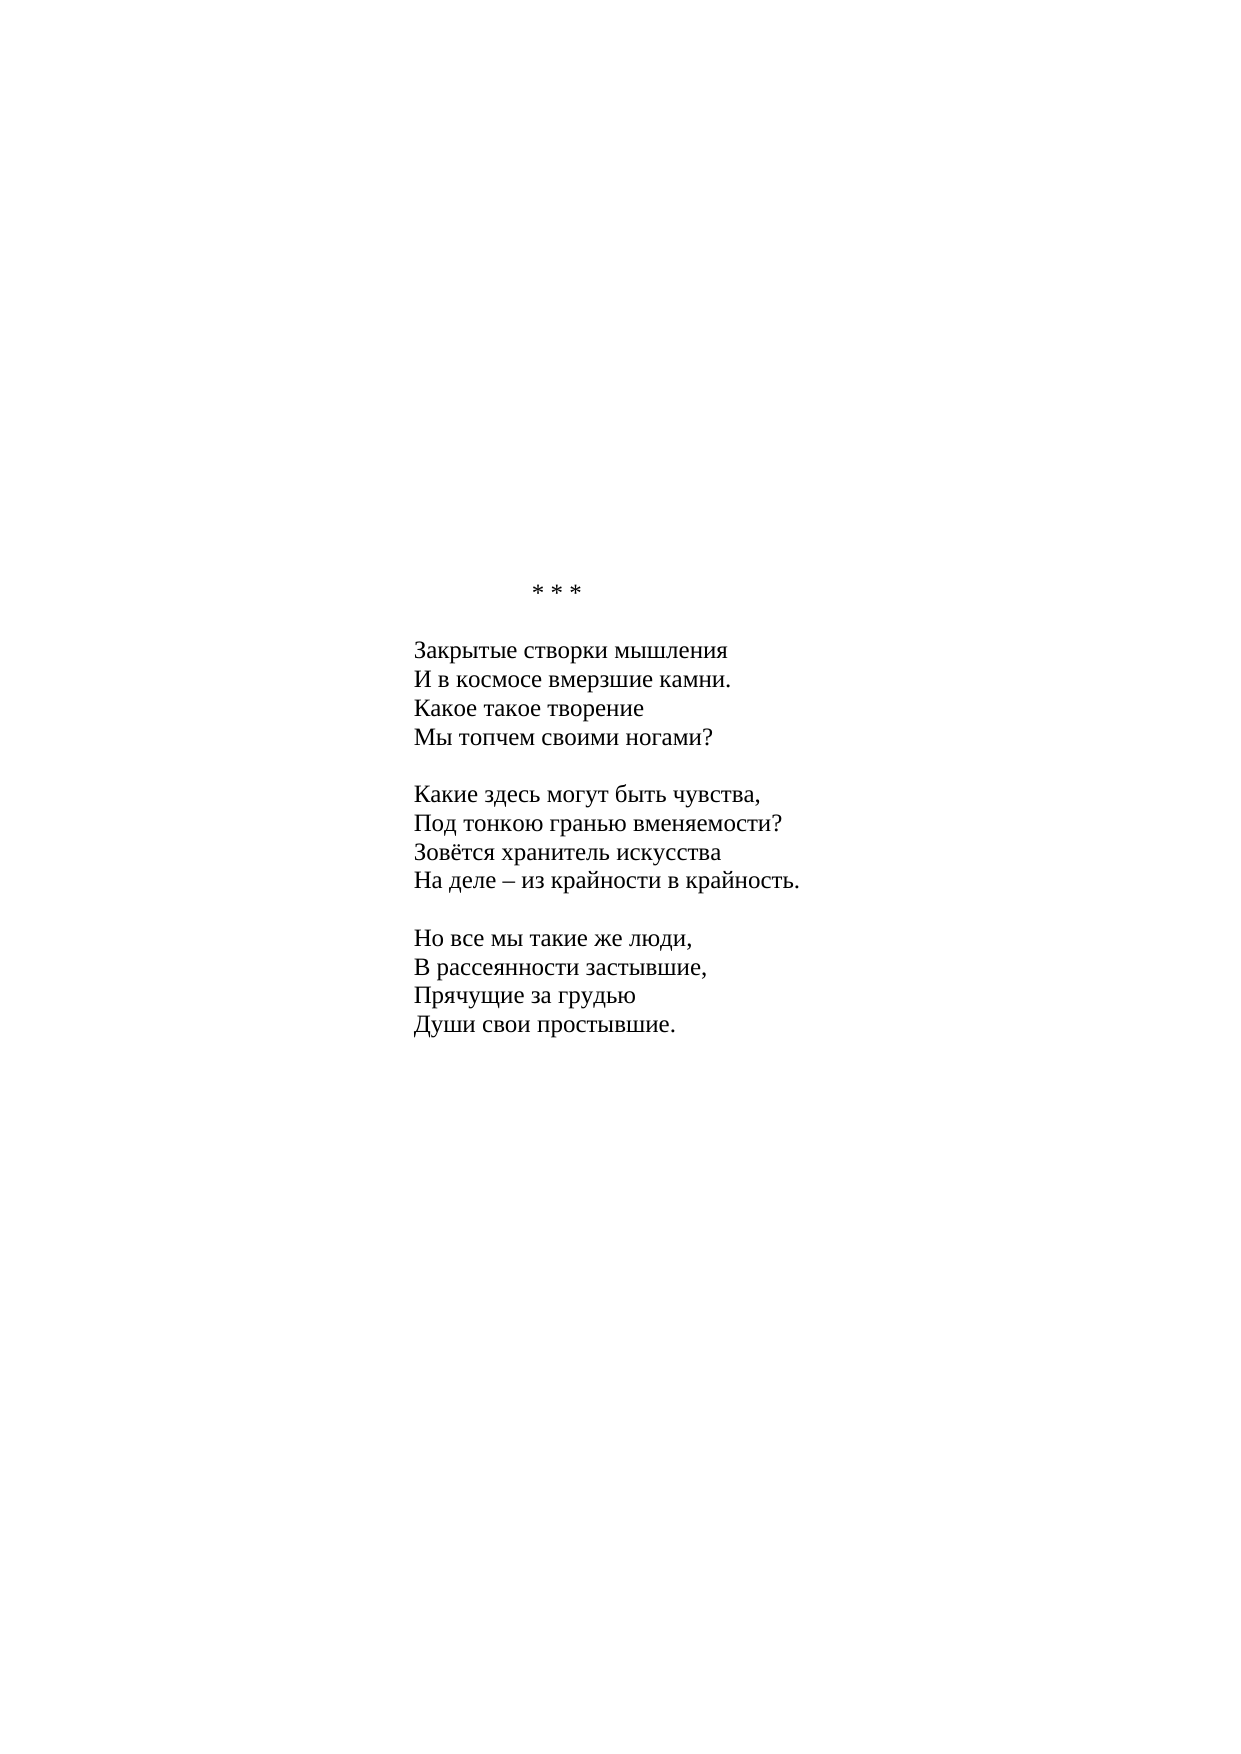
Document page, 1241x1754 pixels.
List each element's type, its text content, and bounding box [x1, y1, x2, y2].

text И в космосе вмерзшие камни. [413, 664, 1152, 693]
text Прячущие за грудью [413, 981, 1152, 1009]
text Закрытые створки мышления [413, 636, 1152, 664]
text Под тонкою гранью вменяемости? [413, 808, 1152, 837]
text Души свои простывшие. [413, 1009, 1152, 1038]
text В рассеянности застывшие, [413, 952, 1152, 981]
text Какое такое творение [413, 693, 1152, 722]
text Какие здесь могут быть чувства, [413, 779, 1152, 808]
text Зовётся хранитель искусства [413, 837, 1152, 866]
text Но все мы такие же люди, [413, 923, 1152, 952]
text Мы топчем своими ногами? [413, 722, 1152, 751]
text На деле – из крайности в крайность. [413, 866, 1152, 894]
text * * * [532, 578, 1152, 607]
